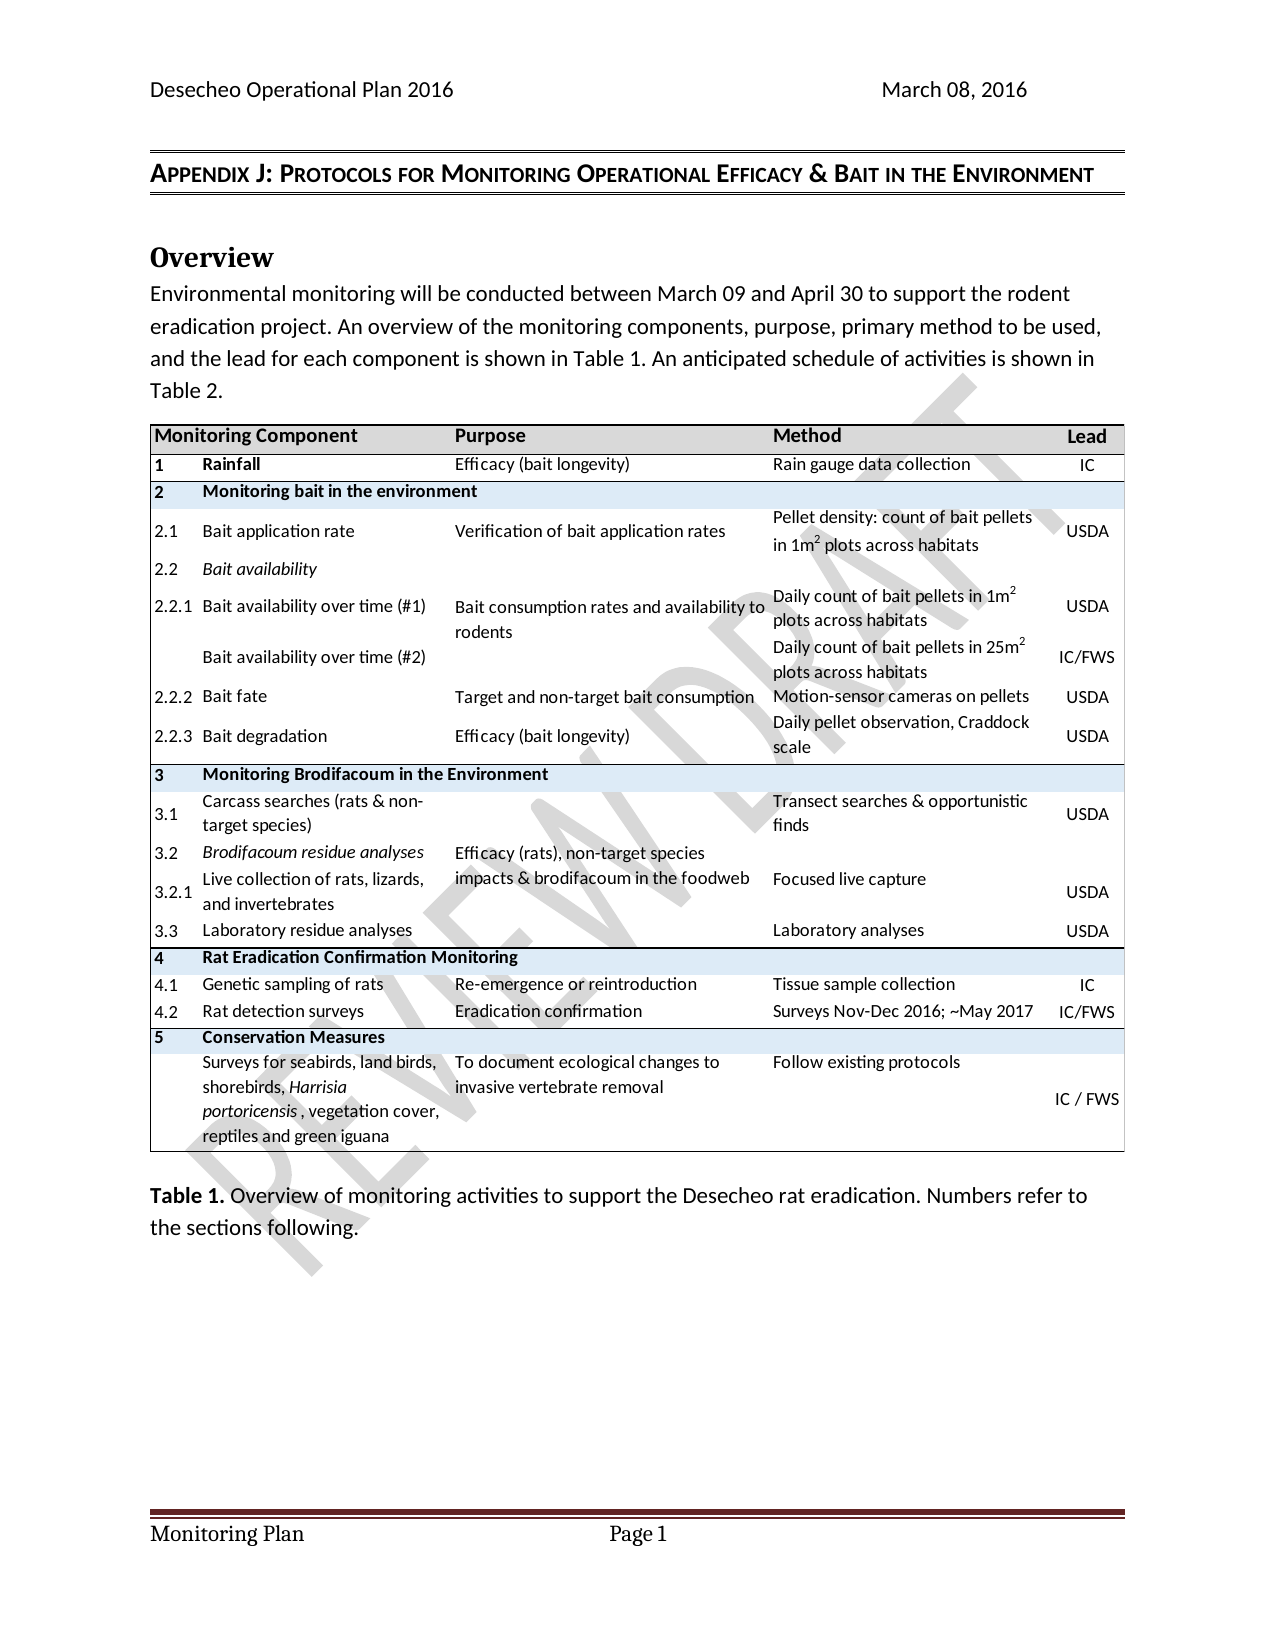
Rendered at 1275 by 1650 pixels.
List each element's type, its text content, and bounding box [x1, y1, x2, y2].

text Overview [150, 241, 1125, 274]
text Appendix J: Protocols for Monitoring Operational Efficacy & Bait in the Environment [150, 153, 1125, 192]
text Environmental monitoring will be conducted between March 09 and April 30 to support the rodent eradication project. An overview of the monitoring components, purpose, primary method to be used, and the lead for each component is shown in Table 1. An anticipated schedule of activities is shown in Table 2. [150, 279, 1125, 404]
text Table 1. Overview of monitoring activities to support the Desecheo rat eradication. Numbers refer to the sections following. [150, 1181, 1125, 1241]
